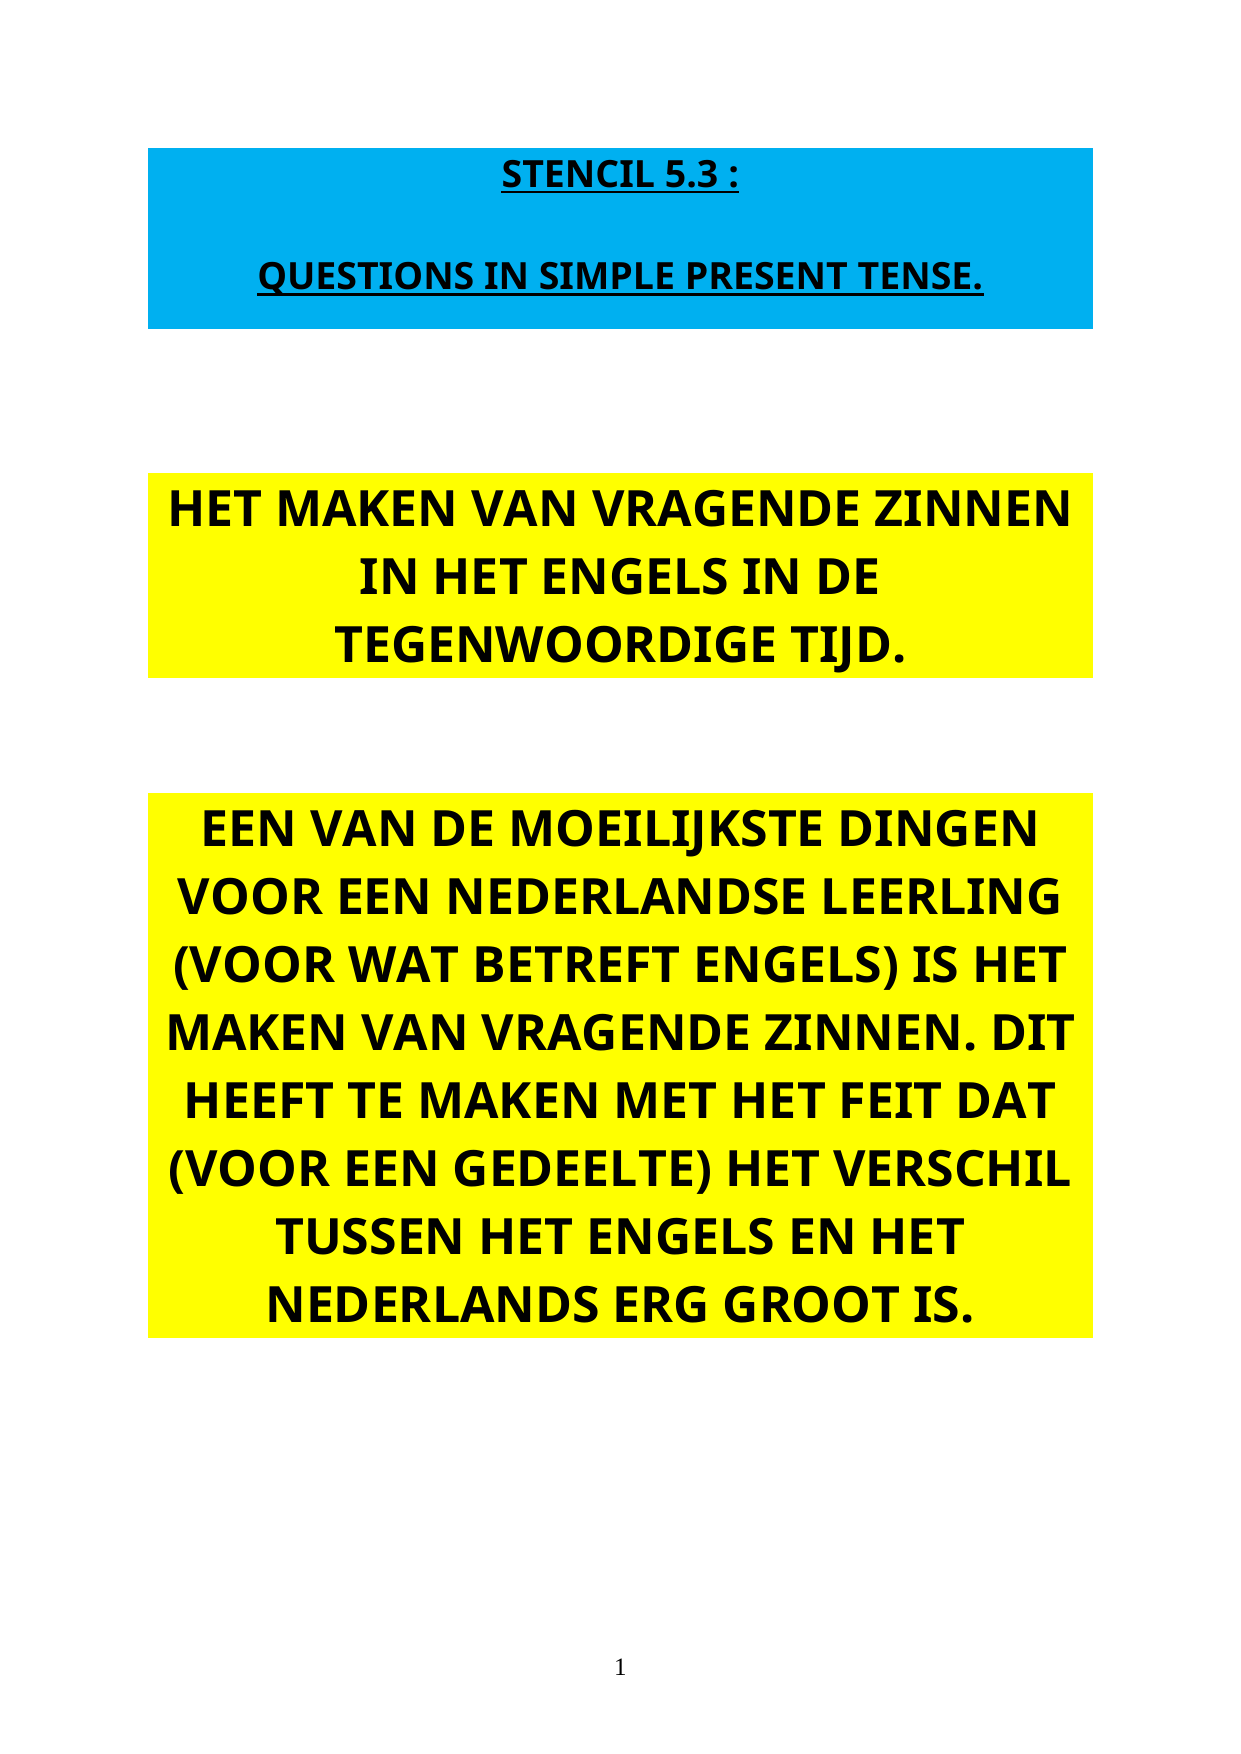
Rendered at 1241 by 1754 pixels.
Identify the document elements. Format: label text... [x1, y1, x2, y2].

text EEN VAN DE MOEILIJKSTE DINGEN VOOR EEN NEDERLANDSE LEERLING (VOOR WAT BETREFT ENGELS) IS HET MAKEN VAN VRAGENDE ZINNEN. DIT HEEFT TE MAKEN MET HET FEIT DAT (VOOR EEN GEDEELTE) HET VERSCHIL TUSSEN HET ENGELS EN HET NEDERLANDS ERG GROOT IS. [148, 793, 1093, 1338]
text HET MAKEN VAN VRAGENDE ZINNEN IN HET ENGELS IN DE TEGENWOORDIGE TIJD. [148, 473, 1093, 678]
text STENCIL 5.3 : [148, 148, 1093, 199]
text QUESTIONS IN SIMPLE PRESENT TENSE. [148, 250, 1093, 301]
